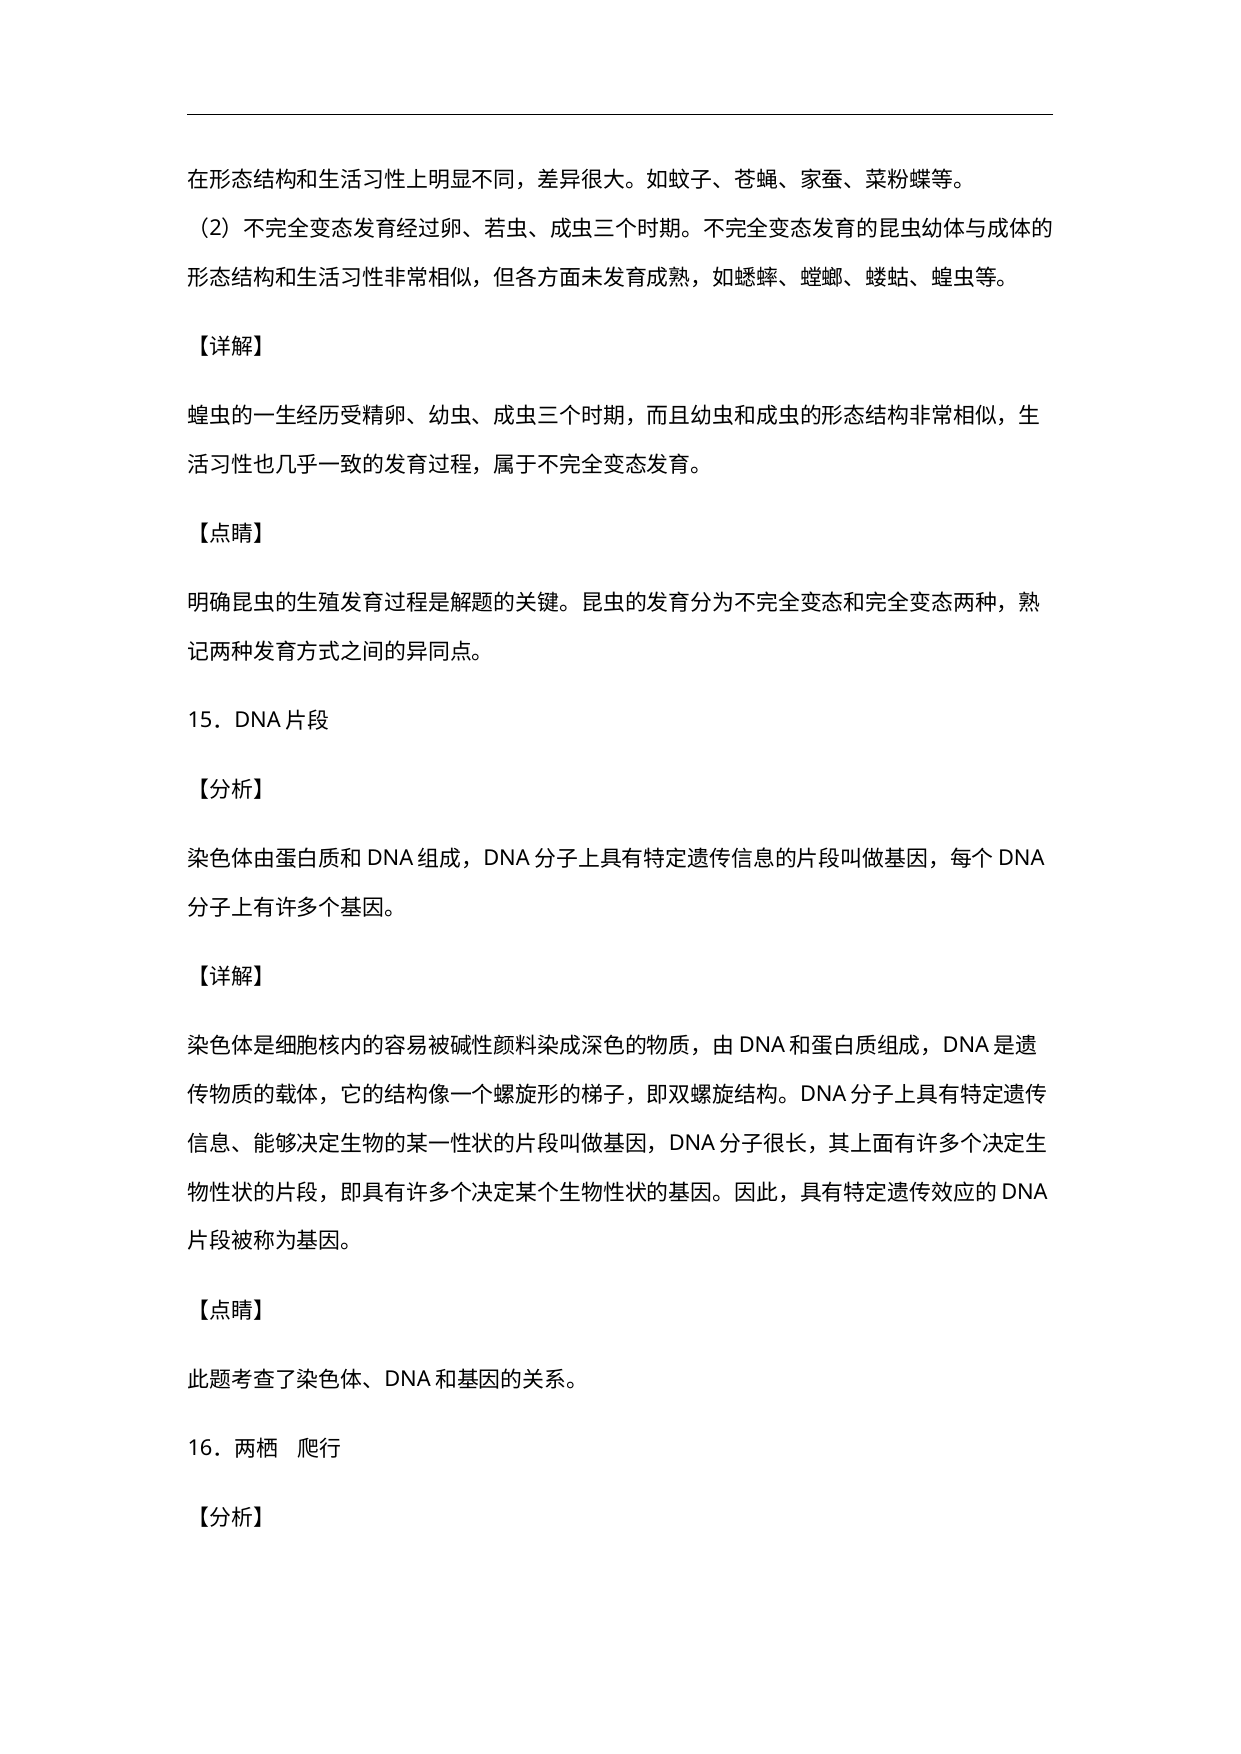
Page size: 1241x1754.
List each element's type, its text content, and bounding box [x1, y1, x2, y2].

text 【点睛】 [187, 516, 1053, 548]
text 染色体由蛋白质和DNA组成，DNA分子上具有特定遗传信息的片段叫做基因，每个DNA分子上有许多个基因。 [187, 841, 1053, 922]
text 此题考查了染色体、DNA和基因的关系。 [187, 1361, 1053, 1394]
text 【详解】 [187, 328, 1053, 361]
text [187, 162, 1053, 292]
text 明确昆虫的生殖发育过程是解题的关键。昆虫的发育分为不完全变态和完全变态两种，熟记两种发育方式之间的异同点。 [187, 585, 1053, 666]
text 【点睛】 [187, 1292, 1053, 1325]
text 16．两栖 爬行 [187, 1431, 1053, 1463]
text 【详解】 [187, 959, 1053, 991]
text 【分析】 [187, 772, 1053, 804]
text 蝗虫的一生经历受精卵、幼虫、成虫三个时期，而且幼虫和成虫的形态结构非常相似，生活习性也几乎一致的发育过程，属于不完全变态发育。 [187, 398, 1053, 479]
text 15．DNA片段 [187, 703, 1053, 735]
text 【分析】 [187, 1500, 1053, 1532]
text 染色体是细胞核内的容易被碱性颜料染成深色的物质，由DNA和蛋白质组成，DNA是遗传物质的载体，它的结构像一个螺旋形的梯子，即双螺旋结构。DNA分子上具有特定遗传信息、能够决定生物的某一性状的片段叫做基因，DNA分子很长，其上面有许多个决定生物性状的片段，即具有许多个决定某个生物性状的基因。因此，具有特定遗传效应的DNA片段被称为基因。 [187, 1028, 1053, 1256]
